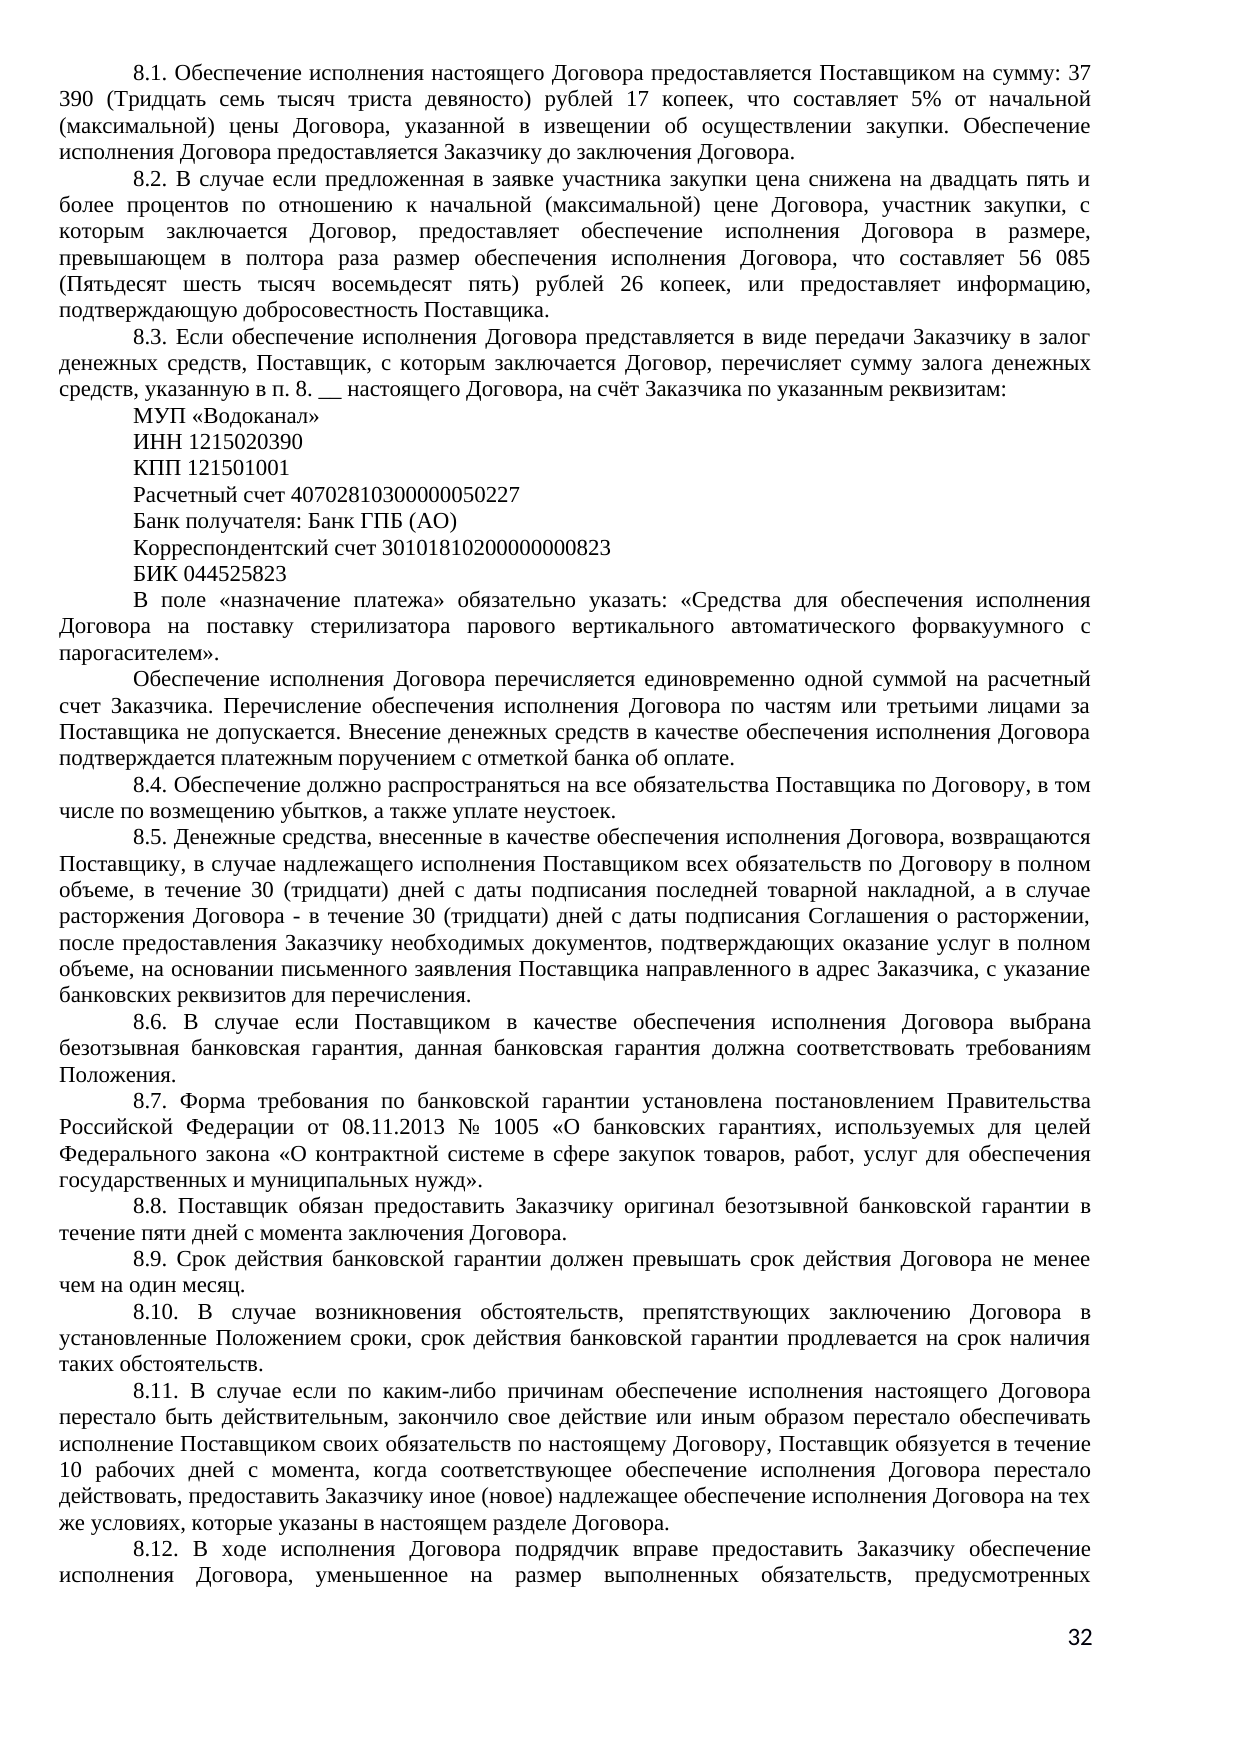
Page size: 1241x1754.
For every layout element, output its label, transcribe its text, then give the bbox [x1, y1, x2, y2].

text Корреспондентский счет 30101810200000000823 [59, 533, 1092, 560]
text 8.5. Денежные средства, внесенные в качестве обеспечения исполнения Договора, возвращаются Поставщику, в случае надлежащего исполнения Поставщиком всех обязательств по Договору в полном объеме, в течение 30 (тридцати) дней с даты подписания последней товарной накладной, а в случае расторжения Договора - в течение 30 (тридцати) дней с даты подписания Соглашения о расторжении, после предоставления Заказчику необходимых документов, подтверждающих оказание услуг в полном объеме, на основании письменного заявления Поставщика направленного в адрес Заказчика, с указание банковских реквизитов для перечисления. [59, 823, 1092, 1008]
text В поле «назначение платежа» обязательно указать: «Средства для обеспечения исполнения Договора на поставку стерилизатора парового вертикального автоматического форвакуумного с парогасителем». [59, 586, 1092, 665]
text 8.3. Если обеспечение исполнения Договора представляется в виде передачи Заказчику в залог денежных средств, Поставщик, с которым заключается Договор, перечисляет сумму залога денежных средств, указанную в п. 8. __ настоящего Договора, на счёт Заказчика по указанным реквизитам: [59, 323, 1092, 402]
text Обеспечение исполнения Договора перечисляется единовременно одной суммой на расчетный счет Заказчика. Перечисление обеспечения исполнения Договора по частям или третьими лицами за Поставщика не допускается. Внесение денежных средств в качестве обеспечения исполнения Договора подтверждается платежным поручением с отметкой банка об оплате. [59, 665, 1092, 771]
text 8.9. Срок действия банковской гарантии должен превышать срок действия Договора не менее чем на один месяц. [59, 1245, 1092, 1298]
text МУП «Водоканал» [59, 402, 1092, 428]
text 8.11. В случае если по каким-либо причинам обеспечение исполнения настоящего Договора перестало быть действительным, закончило свое действие или иным образом перестало обеспечивать исполнение Поставщиком своих обязательств по настоящему Договору, Поставщик обязуется в течение 10 рабочих дней с момента, когда соответствующее обеспечение исполнения Договора перестало действовать, предоставить Заказчику иное (новое) надлежащее обеспечение исполнения Договора на тех же условиях, которые указаны в настоящем разделе Договора. [59, 1377, 1092, 1535]
text КПП 121501001 [59, 454, 1092, 481]
text Банк получателя: Банк ГПБ (АО) [59, 507, 1092, 533]
text 8.8. Поставщик обязан предоставить Заказчику оригинал безотзывной банковской гарантии в течение пяти дней с момента заключения Договора. [59, 1192, 1092, 1245]
text 8.6. В случае если Поставщиком в качестве обеспечения исполнения Договора выбрана безотзывная банковская гарантия, данная банковская гарантия должна соответствовать требованиям Положения. [59, 1008, 1092, 1087]
text 8.7. Форма требования по банковской гарантии установлена постановлением Правительства Российской Федерации от 08.11.2013 № 1005 «О банковских гарантиях, используемых для целей Федерального закона «О контрактной системе в сфере закупок товаров, работ, услуг для обеспечения государственных и муниципальных нужд». [59, 1087, 1092, 1192]
text 8.1. Обеспечение исполнения настоящего Договора предоставляется Поставщиком на сумму: 37 390 (Тридцать семь тысяч триста девяносто) рублей 17 копеек, что составляет 5% от начальной (максимальной) цены Договора, указанной в извещении об осуществлении закупки. Обеспечение исполнения Договора предоставляется Заказчику до заключения Договора. [59, 59, 1092, 164]
text БИК 044525823 [59, 560, 1092, 586]
text 8.2. В случае если предложенная в заявке участника закупки цена снижена на двадцать пять и более процентов по отношению к начальной (максимальной) цене Договора, участник закупки, с которым заключается Договор, предоставляет обеспечение исполнения Договора в размере, превышающем в полтора раза размер обеспечения исполнения Договора, что составляет 56 085 (Пятьдесят шесть тысяч восемьдесят пять) рублей 26 копеек, или предоставляет информацию, подтверждающую добросовестность Поставщика. [59, 164, 1092, 323]
text 8.10. В случае возникновения обстоятельств, препятствующих заключению Договора в установленные Положением сроки, срок действия банковской гарантии продлевается на срок наличия таких обстоятельств. [59, 1298, 1092, 1377]
text Расчетный счет 40702810300000050227 [59, 481, 1092, 507]
text ИНН 1215020390 [59, 428, 1092, 454]
text 8.4. Обеспечение должно распространяться на все обязательства Поставщика по Договору, в том числе по возмещению убытков, а также уплате неустоек. [59, 771, 1092, 823]
